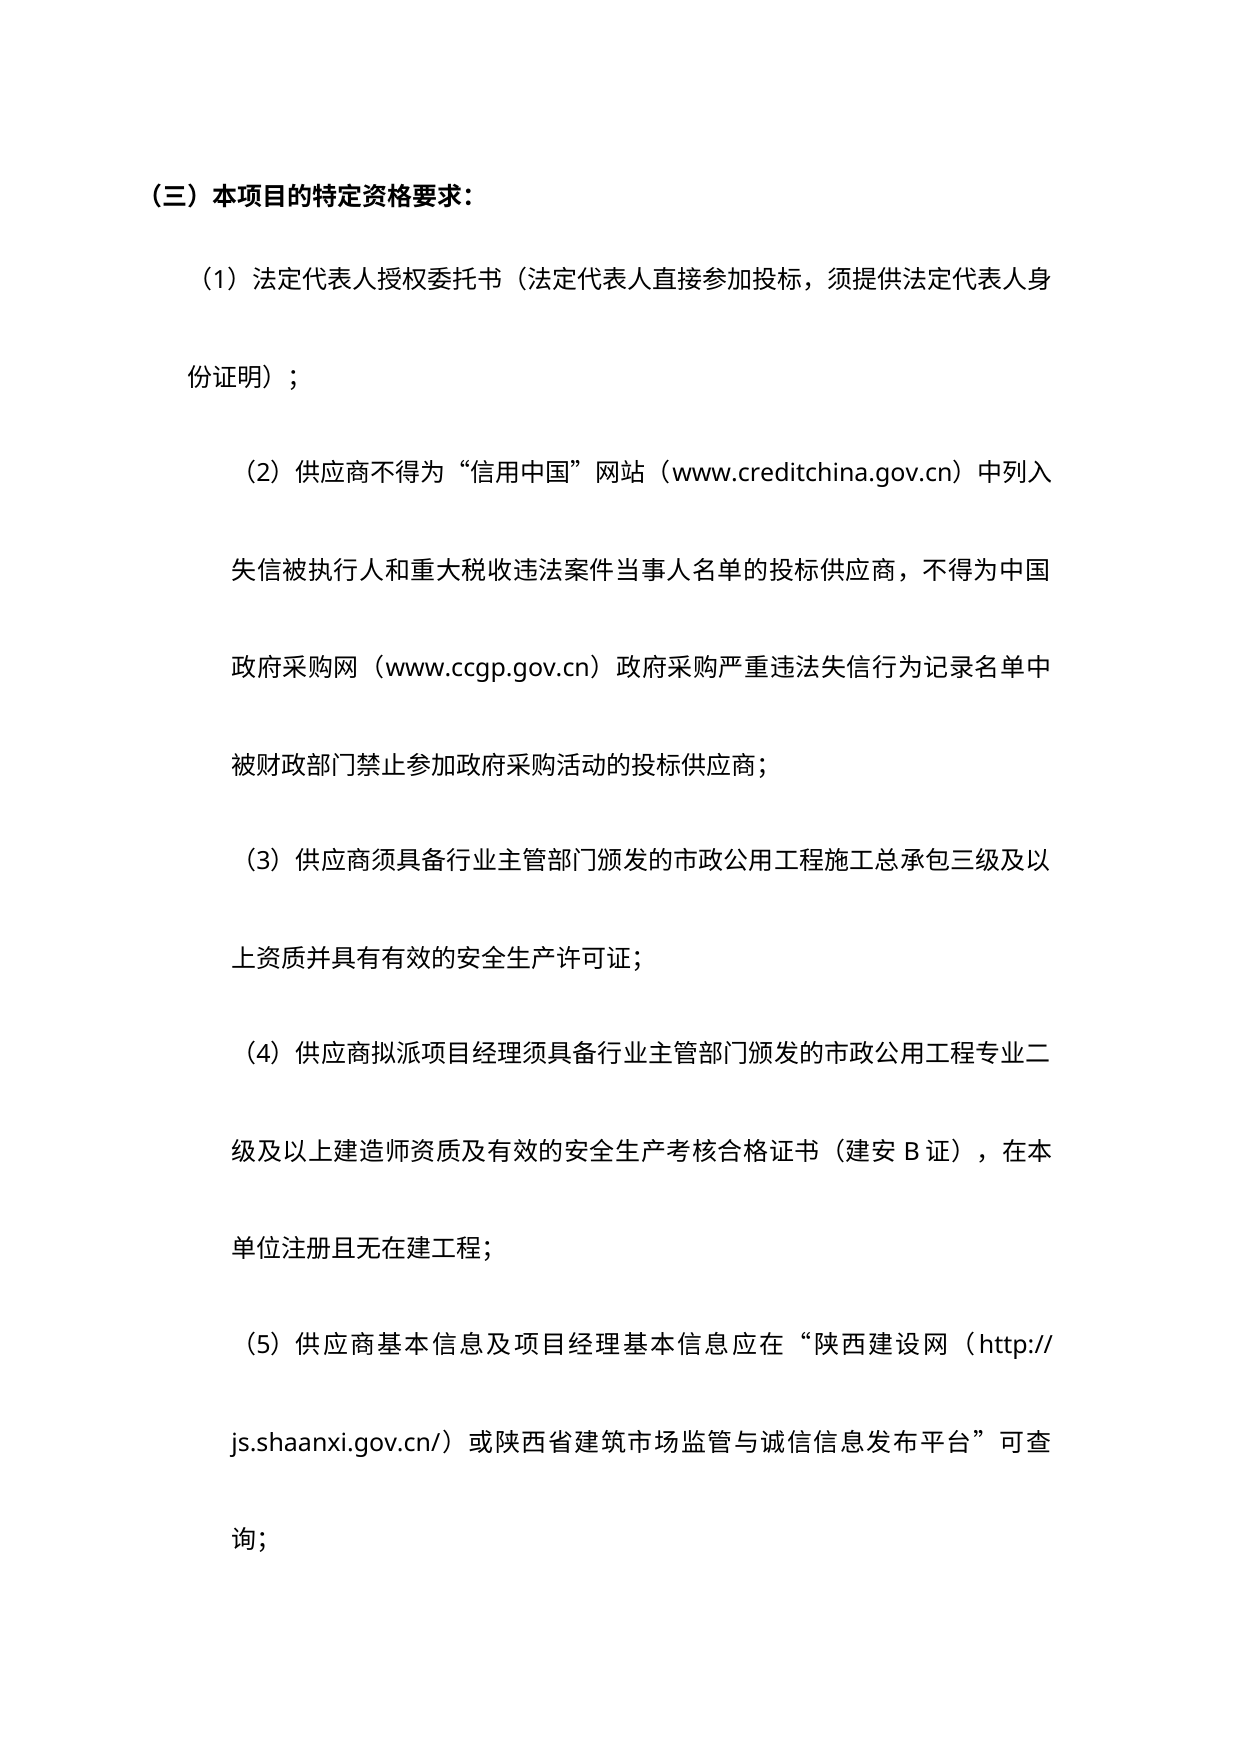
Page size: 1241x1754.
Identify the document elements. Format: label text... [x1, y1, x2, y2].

list 供应商不得为“信用中国”网站（www.creditchina.gov.cn）中列入失信被执行人和重大税收违法案件当事人名单的投标供应商，不得为中国政府采购网（www.ccgp.gov.cn）政府采购严重违法失信行为记录名单中被财政部门禁止参加政府采购活动的投标供应商； [231, 438, 1053, 796]
list 供应商拟派项目经理须具备行业主管部门颁发的市政公用工程专业二级及以上建造师资质及有效的安全生产考核合格证书（建安B证），在本单位注册且无在建工程； [231, 1019, 1053, 1279]
list 供应商须具备行业主管部门颁发的市政公用工程施工总承包三级及以上资质并具有有效的安全生产许可证； [231, 826, 1053, 989]
list 法定代表人授权委托书（法定代表人直接参加投标，须提供法定代表人身份证明）； [187, 245, 1053, 408]
list 本项目的特定资格要求： [137, 162, 1053, 227]
list 供应商基本信息及项目经理基本信息应在“陕西建设网（http://js.shaanxi.gov.cn/）或陕西省建筑市场监管与诚信信息发布平台”可查询； [231, 1310, 1053, 1570]
